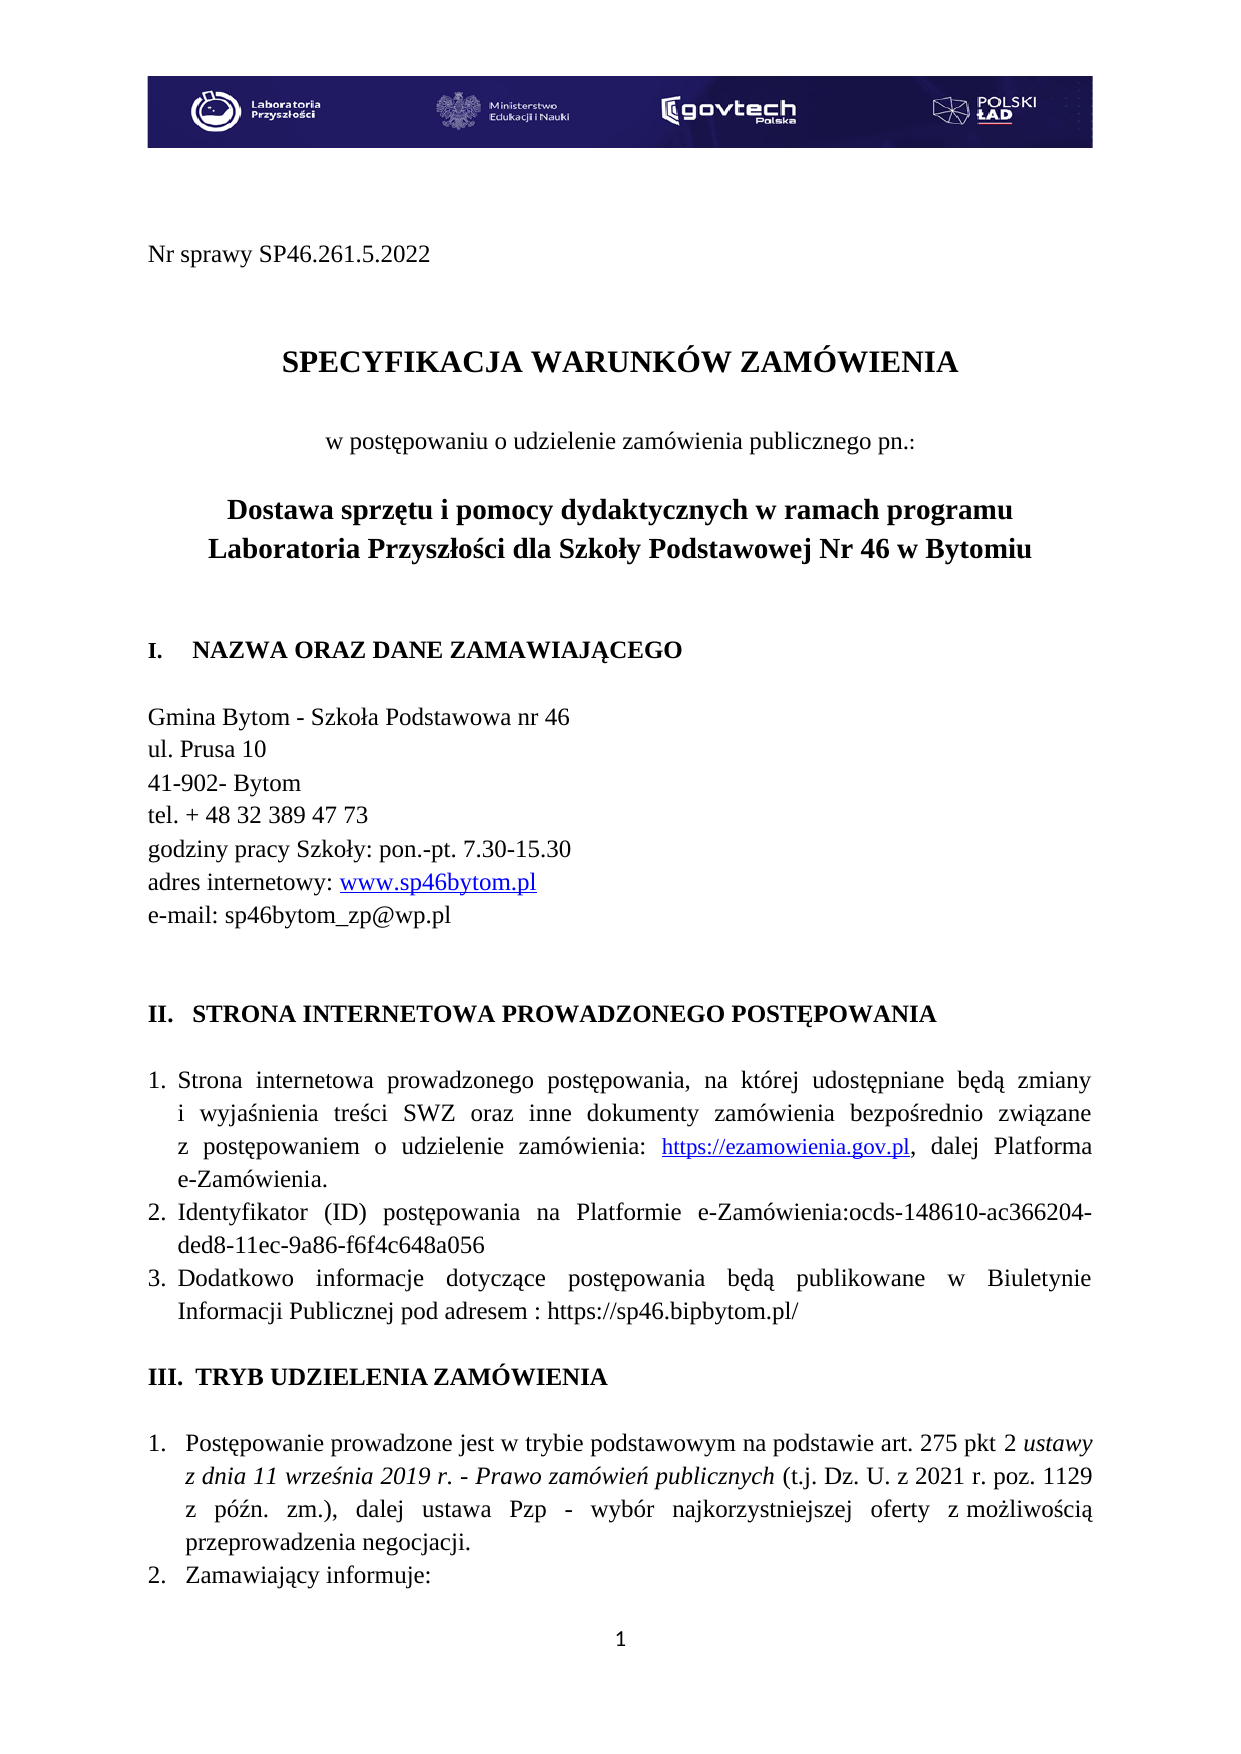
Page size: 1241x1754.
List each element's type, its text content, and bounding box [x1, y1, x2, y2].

text e-mail: sp46bytom_zp@wp.pl [148, 900, 1092, 928]
text Dostawa sprzętu i pomocy dydaktycznych w ramach programu Laboratoria Przyszłości dla Szkoły Podstawowej Nr 46 w Bytomiu [148, 492, 1092, 564]
text SPECYFIKACJA WARUNKÓW ZAMÓWIENIA [148, 343, 1092, 379]
text godziny pracy Szkoły: pon.-pt. 7.30-15.30 [148, 834, 1092, 862]
text tel. + 48 32 389 47 73 [148, 801, 1092, 829]
list Zamawiający informuje: [148, 1560, 1092, 1589]
text Nr sprawy SP46.261.5.2022 [148, 239, 1092, 268]
text II. STRONA INTERNETOWA PROWADZONEGO POSTĘPOWANIA [148, 999, 1092, 1027]
text 41-902- Bytom [148, 768, 1092, 796]
list Dodatkowo informacje dotyczące postępowania będą publikowane w Biuletynie Informacji Publicznej pod adresem : https://sp46.bipbytom.pl/ [148, 1263, 1092, 1325]
text III. TRYB UDZIELENIA ZAMÓWIENIA [148, 1362, 1092, 1391]
list Identyfikator (ID) postępowania na Platformie e-Zamówienia:ocds-148610-ac366204-ded8-11ec-9a86-f6f4c648a056 [148, 1197, 1092, 1259]
text w postępowaniu o udzielenie zamówienia publicznego pn.: [148, 426, 1092, 455]
list Postępowanie prowadzone jest w trybie podstawowym na podstawie art. 275 pkt 2 ustawy z dnia 11 września 2019 r. - Prawo zamówień publicznych (t.j. Dz. U. z 2021 r. poz. 1129 z późn. zm.), dalej ustawa Pzp - wybór najkorzystniejszej oferty z możliwością przeprowadzenia negocjacji. [148, 1428, 1092, 1556]
text adres internetowy: www.sp46bytom.pl [148, 867, 1092, 895]
picture [147, 76, 1093, 148]
text ul. Prusa 10 [148, 734, 1092, 763]
text Gmina Bytom - Szkoła Podstawowa nr 46 [148, 702, 1092, 730]
list Strona internetowa prowadzonego postępowania, na której udostępniane będą zmiany i wyjaśnienia treści SWZ oraz inne dokumenty zamówienia bezpośrednio związane z postępowaniem o udzielenie zamówienia: https://ezamowienia.gov.pl, dalej Platforma e-Zamówienia. [148, 1065, 1092, 1193]
list NAZWA ORAZ DANE ZAMAWIAJĄCEGO [148, 636, 1092, 664]
